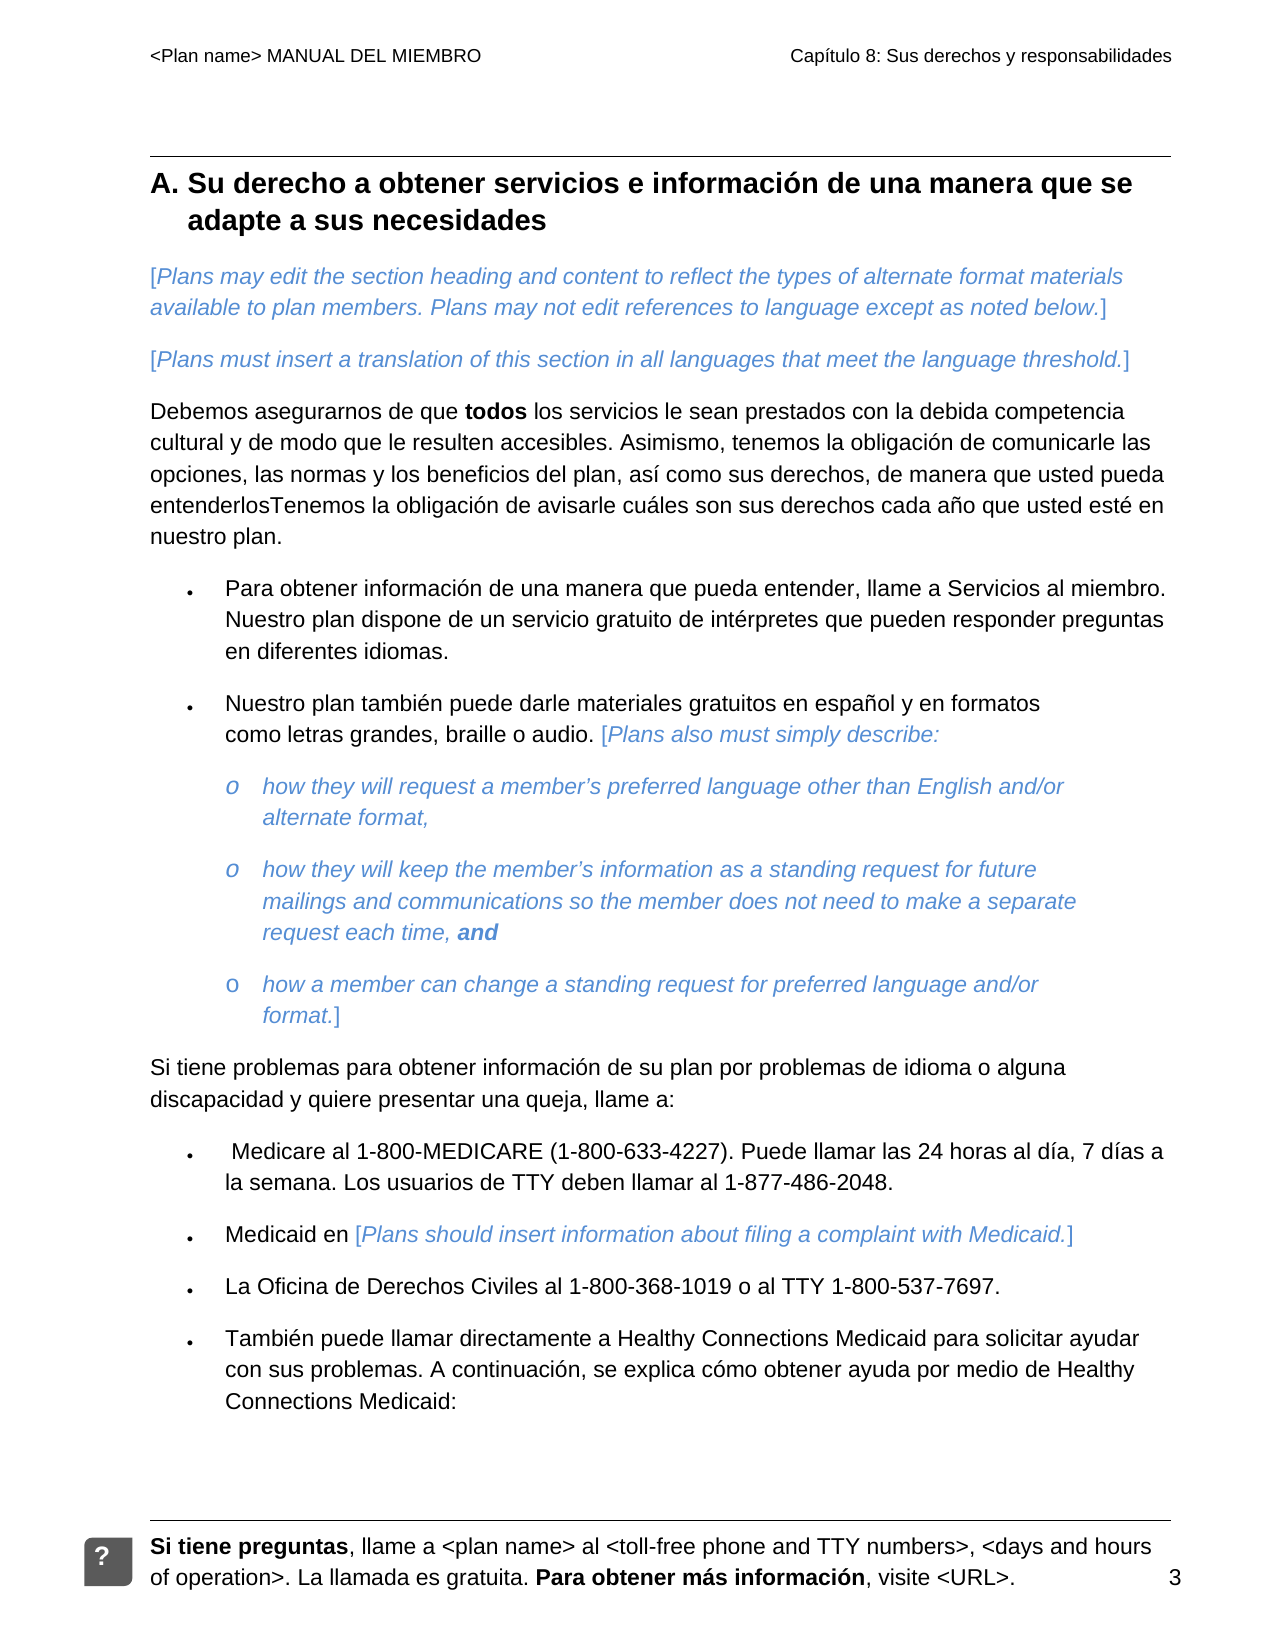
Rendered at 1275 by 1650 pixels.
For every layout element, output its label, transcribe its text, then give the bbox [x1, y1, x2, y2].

text [Plans may edit the section heading and content to reflect the types of alternate format materials available to plan members. Plans may not edit references to language except as noted below.] [150, 259, 1171, 322]
text [Plans must insert a translation of this section in all languages that meet the language threshold.] [150, 342, 1171, 374]
list Si tiene problemas para obtener información de su plan por problemas de idioma o alguna discapacidad y quiere presentar una queja, llame a: [150, 1051, 1096, 1113]
list También puede llamar directamente a Healthy Connections Medicaid para solicitar ayudar con sus problemas. A continuación, se explica cómo obtener ayuda por medio de Healthy Connections Medicaid: [187, 1322, 1171, 1415]
list Para obtener información de una manera que pueda entender, llame a Servicios al miembro. Nuestro plan dispone de un servicio gratuito de intérpretes que pueden responder preguntas en diferentes idiomas. [187, 572, 1171, 665]
list Nuestro plan también puede darle materiales gratuitos en español y en formatos como letras grandes, braille o audio. [Plans also must simply describe: [187, 686, 1096, 749]
list La Oficina de Derechos Civiles al 1-800-368-1019 o al TTY 1-800-537-7697. [187, 1269, 1171, 1301]
list how they will keep the member’s information as a standing request for future mailings and communications so the member does not need to make a separate request each time, and [225, 853, 1096, 947]
text Debemos asegurarnos de que todos los servicios le sean prestados con la debida competencia cultural y de modo que le resulten accesibles. Asimismo, tenemos la obligación de comunicarle las opciones, las normas y los beneficios del plan, así como sus derechos, de manera que usted pueda entenderlosTenemos la obligación de avisarle cuáles son sus derechos cada año que usted esté en nuestro plan. [150, 394, 1171, 551]
list how a member can change a standing request for preferred language and/or format.] [225, 967, 1096, 1030]
list Medicaid en [Plans should insert information about filing a complaint with Medicaid.] [187, 1217, 1096, 1249]
list Medicare al 1-800-MEDICARE (1-800-633-4227). Puede llamar las 24 horas al día, 7 días a la semana. Los usuarios de TTY deben llamar al 1-877-486-2048. [187, 1134, 1171, 1197]
list how they will request a member’s preferred language other than English and/or alternate format, [225, 769, 1096, 832]
subtitle Su derecho a obtener servicios e información de una manera que se adapte a sus necesidades [150, 157, 1171, 238]
